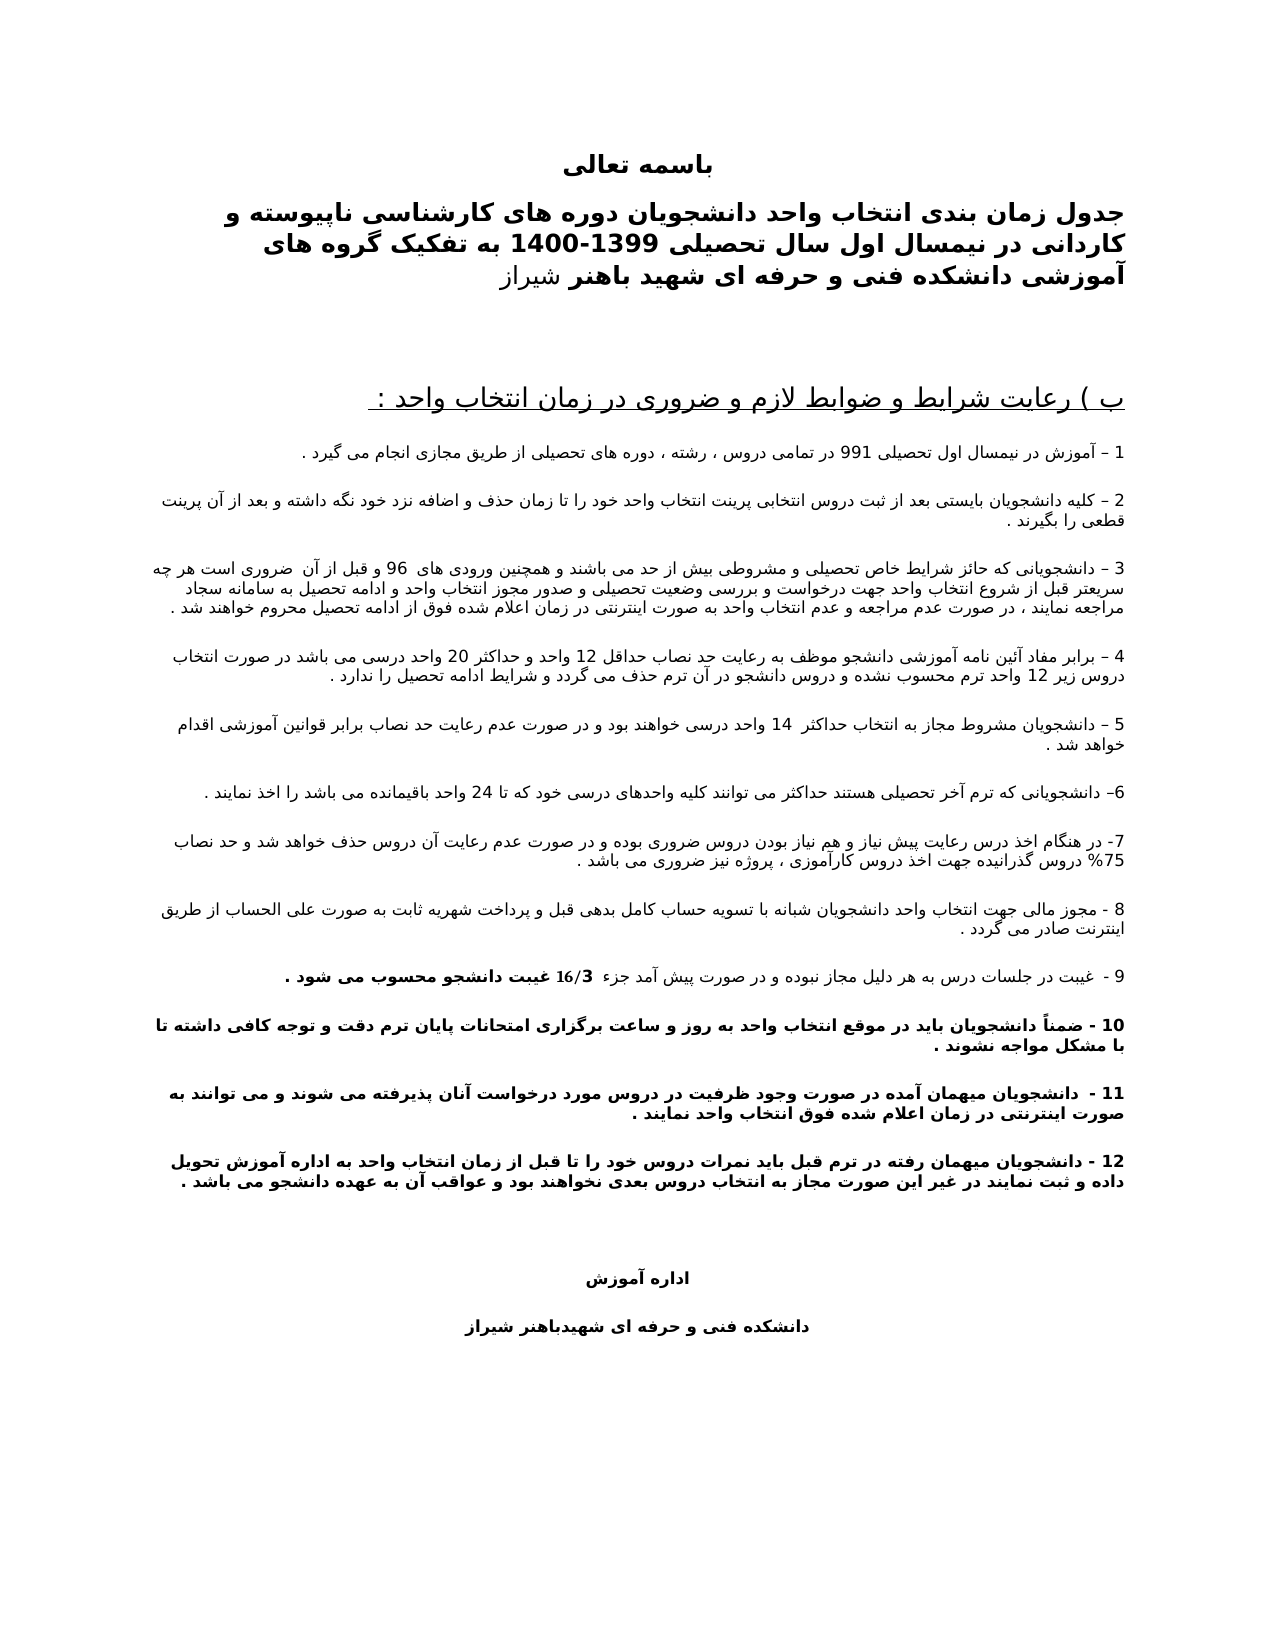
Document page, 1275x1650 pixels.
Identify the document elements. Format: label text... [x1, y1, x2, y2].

text 11 - دانشجویان میهمان آمده در صورت وجود ظرفیت در دروس مورد درخواست آنان پذیرفته می شوند و می توانند به صورت اینترنتی در زمان اعلام شده فوق انتخاب واحد نمایند . [150, 1084, 1125, 1123]
text اداره آموزش [150, 1268, 1125, 1288]
text 3 – دانشجویانی که حائز شرایط خاص تحصیلی و مشروطی بیش از حد می باشند و همچنین ورودی های 96 و قبل از آن ضروری است هر چه سریعتر قبل از شروع انتخاب واحد جهت درخواست و بررسی وضعیت تحصیلی و صدور مجوز انتخاب واحد و ادامه تحصیل به سامانه سجاد مراجعه نمایند ، در صورت عدم مراجعه و عدم انتخاب واحد به صورت اینترنتی در زمان اعلام شده فوق از ادامه تحصیل محروم خواهند شد . [150, 559, 1125, 618]
text 7- در هنگام اخذ درس رعایت پیش نیاز و هم نیاز بودن دروس ضروری بوده و در صورت عدم رعایت آن دروس حذف خواهد شد و حد نصاب 75% دروس گذرانیده جهت اخذ دروس کارآموزی ، پروژه نیز ضروری می باشد . [150, 831, 1125, 870]
text 5 – دانشجویان مشروط مجاز به انتخاب حداکثر 14 واحد درسی خواهند بود و در صورت عدم رعایت حد نصاب برابر قوانین آموزشی اقدام خواهد شد . [150, 715, 1125, 754]
text جدول زمان بندی انتخاب واحد دانشجویان دوره های کارشناسی ناپیوسته و کاردانی در نیمسال اول سال تحصیلی 1399-1400 به تفکیک گروه های آموزشی دانشکده فنی و حرفه ای شهید باهنر شیراز [150, 198, 1125, 290]
text دانشکده فنی و حرفه ای شهیدباهنر شیراز [150, 1317, 1125, 1336]
text 4 – برابر مفاد آئین نامه آموزشی دانشجو موظف به رعایت حد نصاب حداقل 12 واحد و حداکثر 20 واحد درسی می باشد در صورت انتخاب دروس زیر 12 واحد ترم محسوب نشده و دروس دانشجو در آن ترم حذف می گردد و شرایط ادامه تحصیل را ندارد . [150, 647, 1125, 686]
text 1 – آموزش در نیمسال اول تحصیلی 991 در تمامی دروس ، رشته ، دوره های تحصیلی از طریق مجازی انجام می گیرد . [150, 443, 1125, 462]
text 8 - مجوز مالی جهت انتخاب واحد دانشجویان شبانه با تسویه حساب کامل بدهی قبل و پرداخت شهریه ثابت به صورت علی الحساب از طریق اینترنت صادر می گردد . [150, 899, 1125, 938]
text 12 - دانشجویان میهمان رفته در ترم قبل باید نمرات دروس خود را تا قبل از زمان انتخاب واحد به اداره آموزش تحویل داده و ثبت نمایند در غیر این صورت مجاز به انتخاب دروس بعدی نخواهند بود و عواقب آن به عهده دانشجو می باشد . [150, 1152, 1125, 1191]
text 9 - غیبت در جلسات درس به هر دلیل مجاز نبوده و در صورت پیش آمد جزء 16/3 غیبت دانشجو محسوب می شود . [150, 967, 1125, 987]
text 10 - ضمناً دانشجویان باید در موقع انتخاب واحد به روز و ساعت برگزاری امتحانات پایان ترم دقت و توجه کافی داشته تا با مشکل مواجه نشوند . [150, 1016, 1125, 1055]
text 2 – کلیه دانشجویان بایستی بعد از ثبت دروس انتخابی پرینت انتخاب واحد خود را تا زمان حذف و اضافه نزد خود نگه داشته و بعد از آن پرینت قطعی را بگیرند . [150, 491, 1125, 530]
text ب ) رعایت شرایط و ضوابط لازم و ضروری در زمان انتخاب واحد : [150, 382, 1125, 413]
text باسمه تعالی [150, 150, 1125, 179]
text 6– دانشجویانی که ترم آخر تحصیلی هستند حداکثر می توانند کلیه واحدهای درسی خود که تا 24 واحد باقیمانده می باشد را اخذ نمایند . [150, 783, 1125, 802]
